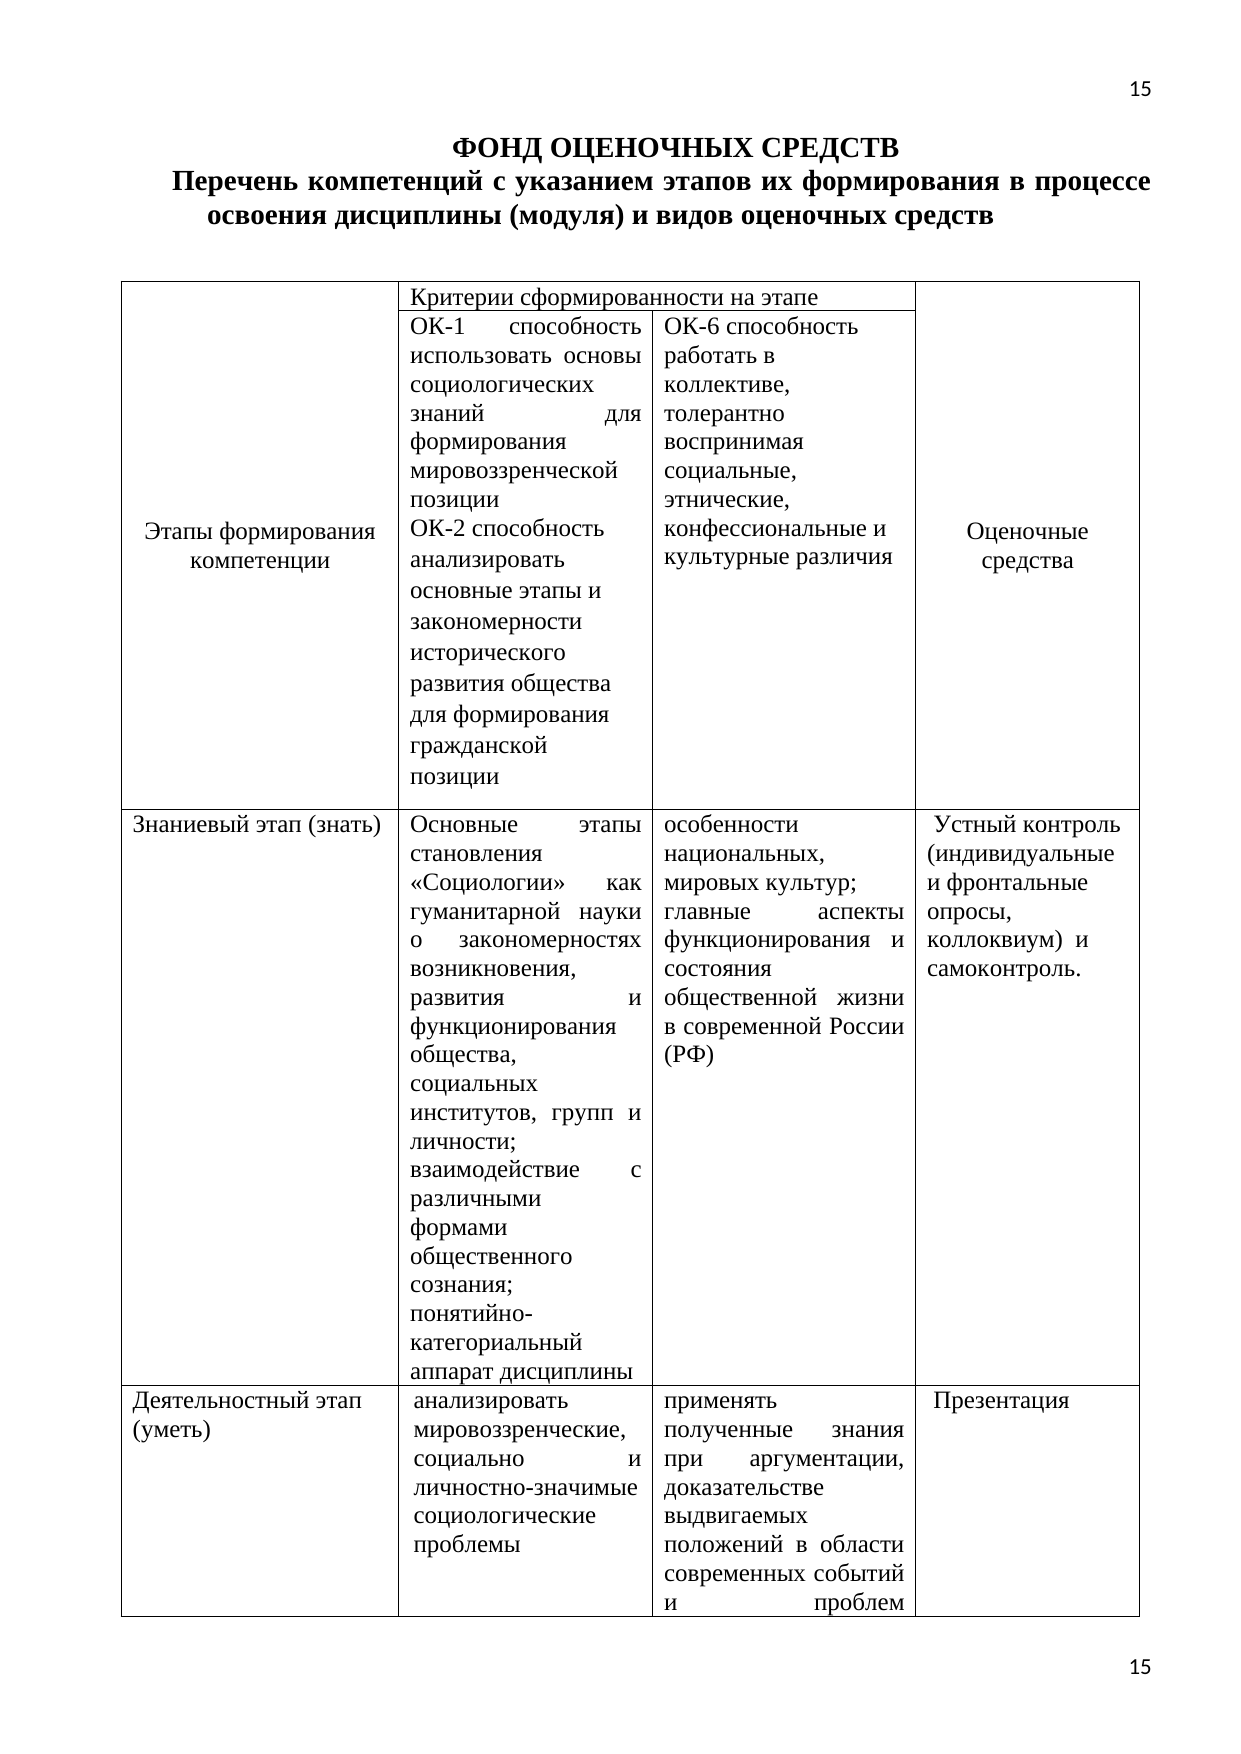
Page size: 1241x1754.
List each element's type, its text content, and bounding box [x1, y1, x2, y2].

table_cell ОК-6 способность работать в коллективе, толерантно воспринимая социальные, этнические, конфессиональные и культурные различия [653, 311, 915, 808]
list Перечень компетенций с указанием этапов их формирования в процессе освоения дисциплины (модуля) и видов оценочных средств [162, 163, 1152, 230]
table_cell ОК-1 способность использовать основы социологических знаний для формирования мировоззренческой позиции ОК-2 способность анализировать основные этапы и закономерности исторического развития общества для формирования гражданской позиции [399, 311, 652, 808]
table_cell особенности национальных, мировых культур; главные аспекты функционирования и состояния общественной жизни в современной России (РФ) [653, 810, 915, 1384]
table_cell Презентация [916, 1386, 1139, 1616]
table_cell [399, 1386, 652, 1616]
table_header Оценочные средства [916, 282, 1139, 808]
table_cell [653, 1386, 915, 1616]
table_cell Знаниевый этап (знать) [122, 810, 398, 1384]
table_cell Основные этапы становления «Социологии» как гуманитарной науки о закономерностях возникновения, развития и функционирования общества, социальных институтов, групп и личности; взаимодействие с различными формами общественного сознания; понятийно-категориальный аппарат дисциплины [399, 810, 652, 1384]
table_header Критерии сформированности на этапе [399, 282, 915, 310]
table_header Этапы формирования компетенции [122, 282, 398, 808]
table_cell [122, 1386, 398, 1616]
list ФОНД ОЦЕНОЧНЫХ СРЕДСТВ [118, 130, 1152, 163]
table_cell Устный контроль (индивидуальные и фронтальные опросы, коллоквиум) и самоконтроль. [916, 810, 1139, 1384]
